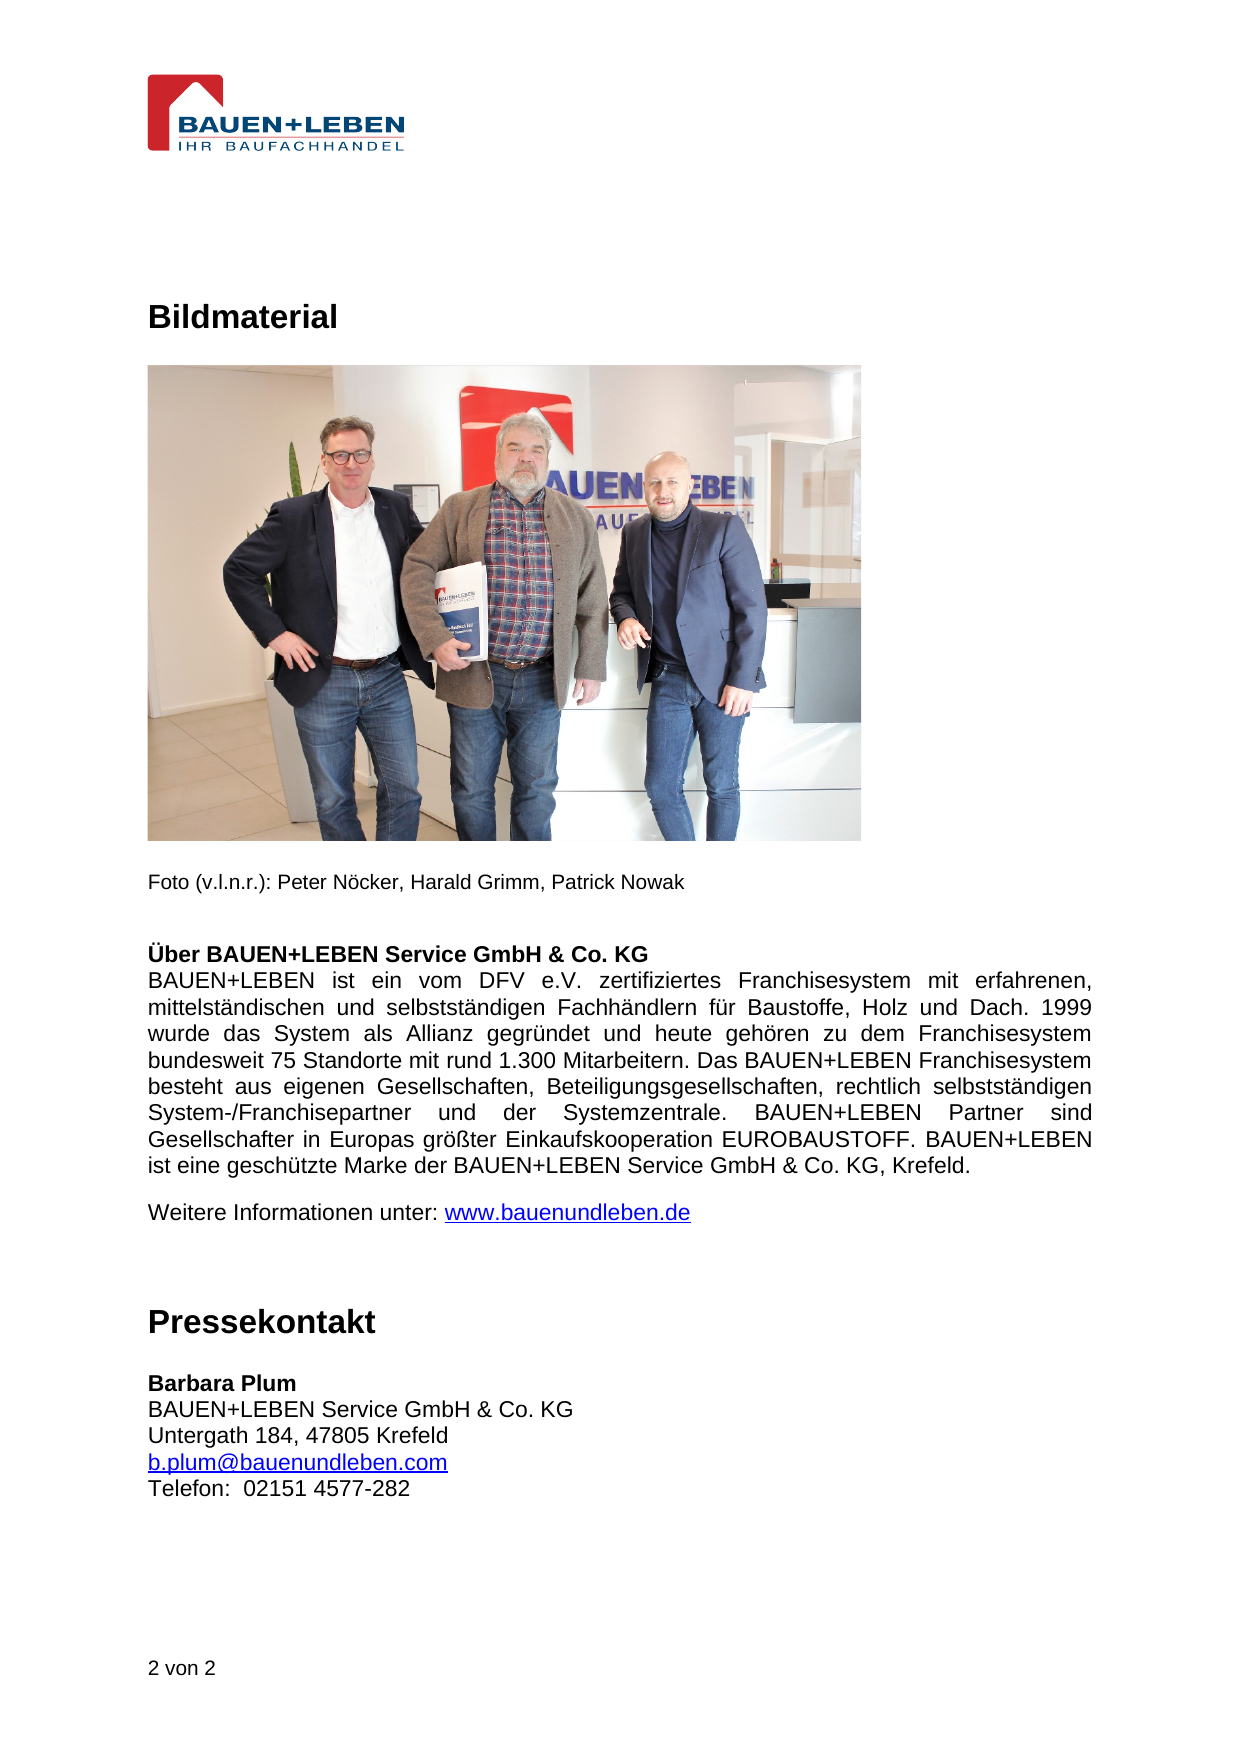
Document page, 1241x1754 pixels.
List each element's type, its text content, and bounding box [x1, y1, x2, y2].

text BAUEN+LEBEN Service GmbH & Co. KG [148, 1396, 1093, 1422]
text Pressekontakt [148, 1302, 1093, 1340]
picture [147, 365, 862, 841]
text Weitere Informationen unter: www.bauenundleben.de [148, 1199, 1093, 1226]
text Bildmaterial [148, 298, 1093, 336]
picture [147, 73, 406, 152]
text Untergath 184, 47805 Krefeld [148, 1422, 1093, 1448]
text Telefon: 02151 4577-282 [148, 1475, 1093, 1501]
text Barbara Plum [148, 1369, 1093, 1396]
text Foto (v.l.n.r.): Peter Nöcker, Harald Grimm, Patrick Nowak [148, 870, 1093, 894]
text BAUEN+LEBEN ist ein vom DFV e.V. zertifiziertes Franchisesystem mit erfahrenen, mittelständischen und selbstständigen Fachhändlern für Baustoffe, Holz und Dach. 1999 wurde das System als Allianz gegründet und heute gehören zu dem Franchisesystem bundesweit 75 Standorte mit rund 1.300 Mitarbeitern. Das BAUEN+LEBEN Franchisesystem besteht aus eigenen Gesellschaften, Beteiligungsgesellschaften, rechtlich selbstständigen System-/Franchisepartner und der Systemzentrale. BAUEN+LEBEN Partner sind Gesellschafter in Europas größter Einkaufskooperation EUROBAUSTOFF. BAUEN+LEBEN ist eine geschützte Marke der BAUEN+LEBEN Service GmbH & Co. KG, Krefeld. [148, 967, 1093, 1178]
text b.plum@bauenundleben.com [148, 1448, 1093, 1475]
text Über BAUEN+LEBEN Service GmbH & Co. KG [148, 941, 1093, 967]
